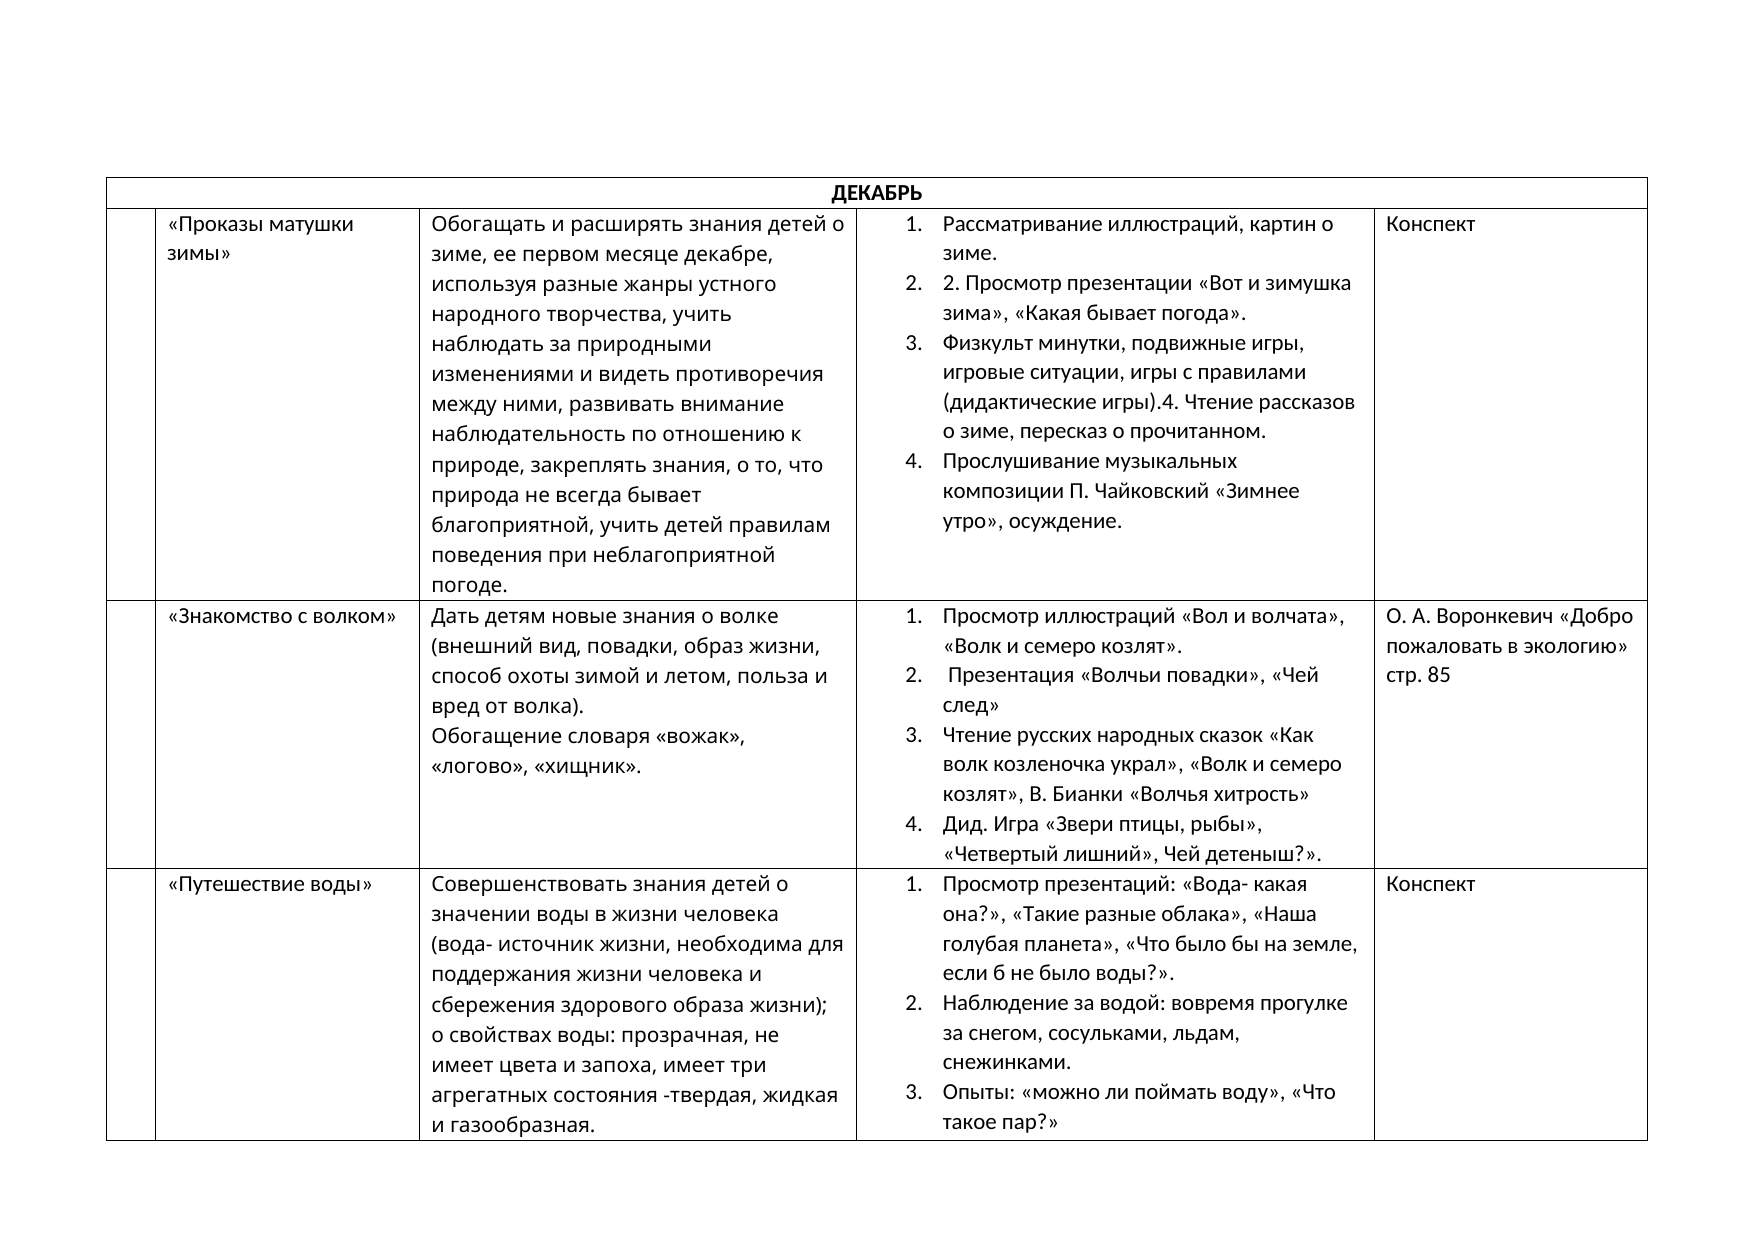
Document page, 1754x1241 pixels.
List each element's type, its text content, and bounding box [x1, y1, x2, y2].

table_cell Рассматривание иллюстраций, картин о зиме. 2. Просмотр презентации «Вот и зимушка зима», «Какая бывает погода». Физкульт минутки, подвижные игры, игровые ситуации, игры с правилами (дидактические игры).4. Чтение рассказов о зиме, пересказ о прочитанном. Прослушивание музыкальных композиции П. Чайковский «Зимнее утро», осуждение. [857, 209, 1374, 600]
table_cell «Знакомство с волком» [156, 601, 419, 868]
table_cell Просмотр иллюстраций «Вол и волчата», «Волк и семеро козлят». Презентация «Волчьи повадки», «Чей след» Чтение русских народных сказок «Как волк козленочка украл», «Волк и семеро козлят», В. Бианки «Волчья хитрость» Дид. Игра «Звери птицы, рыбы», «Четвертый лишний», Чей детеныш?». [857, 601, 1374, 868]
table_cell Обогащать и расширять знания детей о зиме, ее первом месяце декабре, используя разные жанры устного народного творчества, учить наблюдать за природными изменениями и видеть противоречия между ними, развивать внимание наблюдательность по отношению к природе, закреплять знания, о то, что природа не всегда бывает благоприятной, учить детей правилам поведения при неблагоприятной погоде. [420, 209, 856, 600]
table_cell Дать детям новые знания о волке (внешний вид, повадки, образ жизни, способ охоты зимой и летом, польза и вред от волка). Обогащение словаря «вожак», «логово», «хищник». [420, 601, 856, 868]
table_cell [420, 869, 856, 1140]
table_cell Конспект [1375, 869, 1647, 1140]
table_cell [107, 209, 155, 600]
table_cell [857, 869, 1374, 1140]
table_cell «Путешествие воды» [156, 869, 419, 1140]
table_cell [107, 869, 155, 1140]
table_cell [107, 601, 155, 868]
table_cell «Проказы матушки зимы» [156, 209, 419, 600]
table_cell О. А. Воронкевич «Добро пожаловать в экологию» стр. 85 [1375, 601, 1647, 868]
table_cell Конспект [1375, 209, 1647, 600]
table_cell ДЕКАБРЬ [107, 178, 1647, 208]
